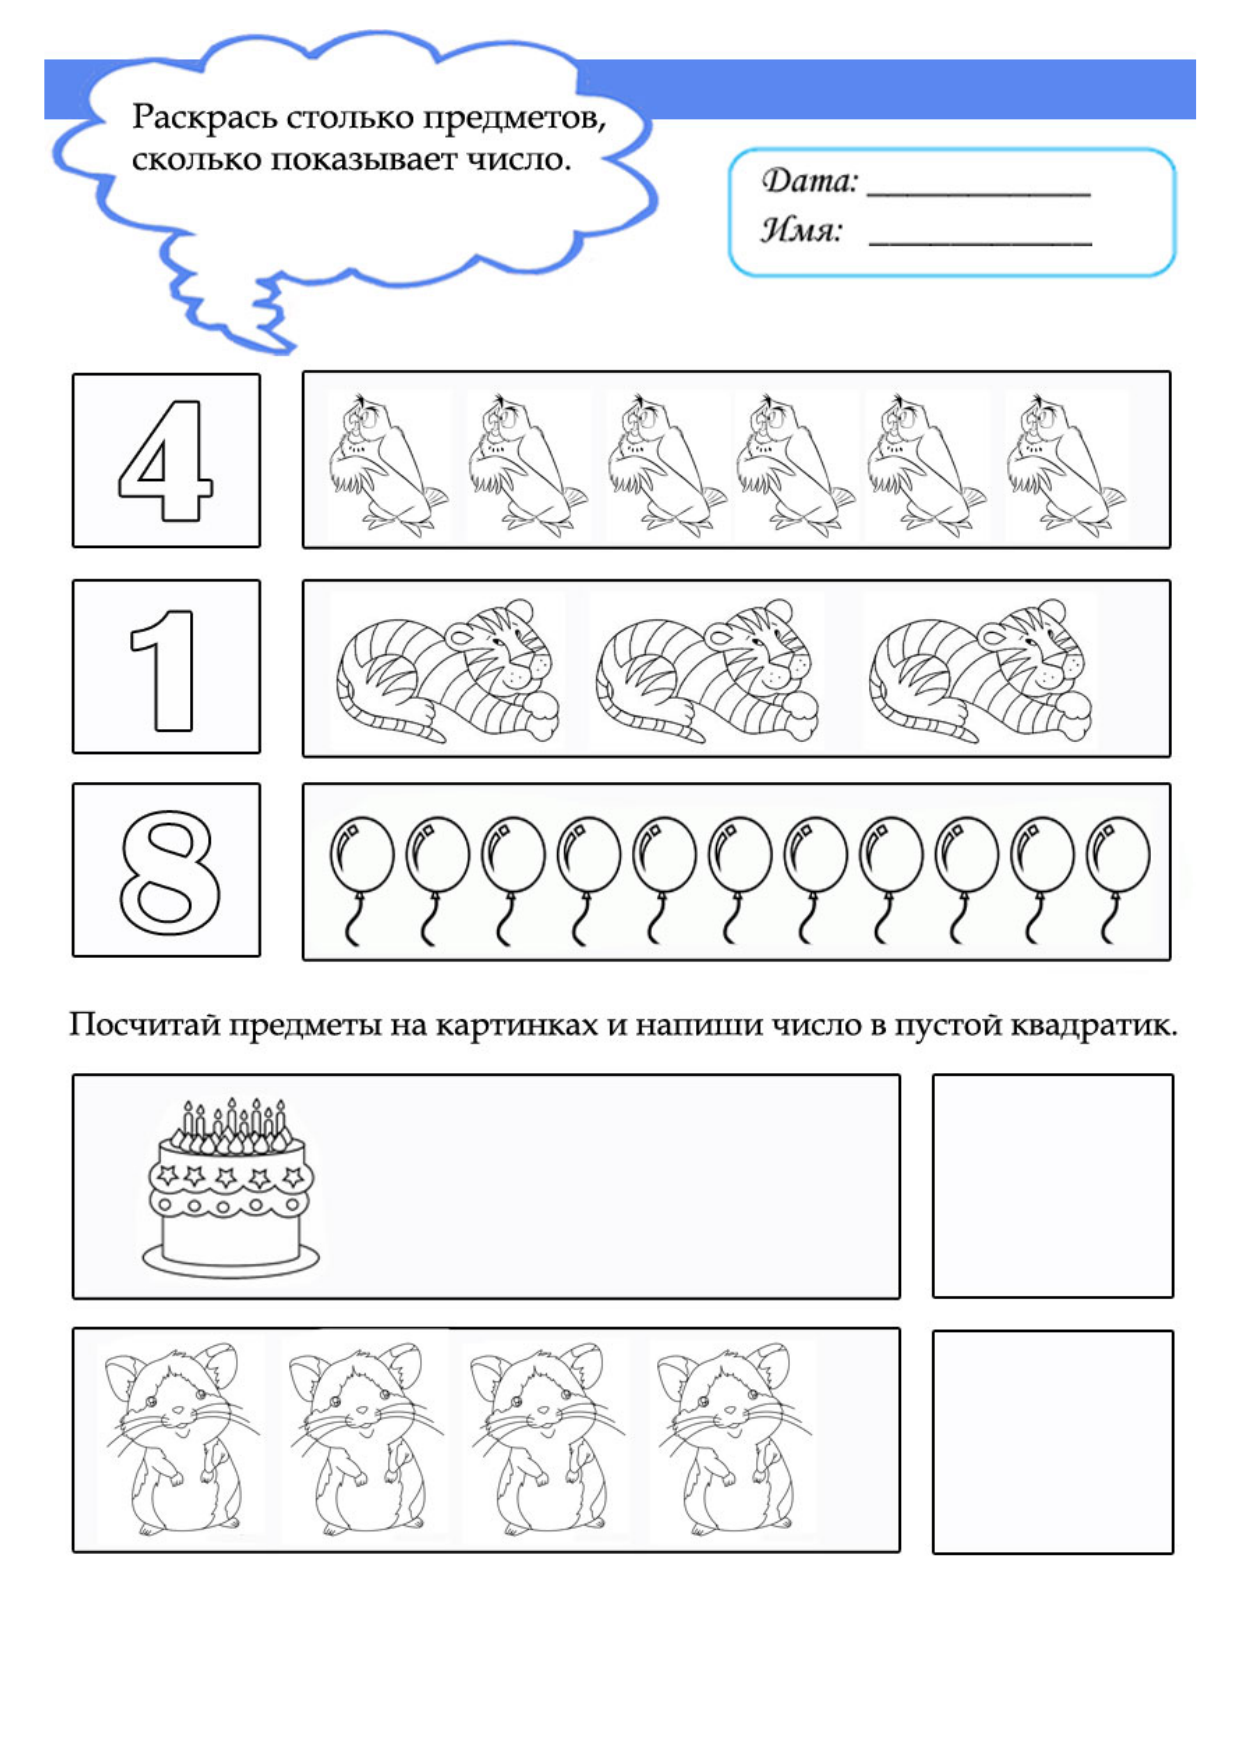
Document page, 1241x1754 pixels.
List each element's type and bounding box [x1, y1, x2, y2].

picture [44, 29, 1197, 1568]
